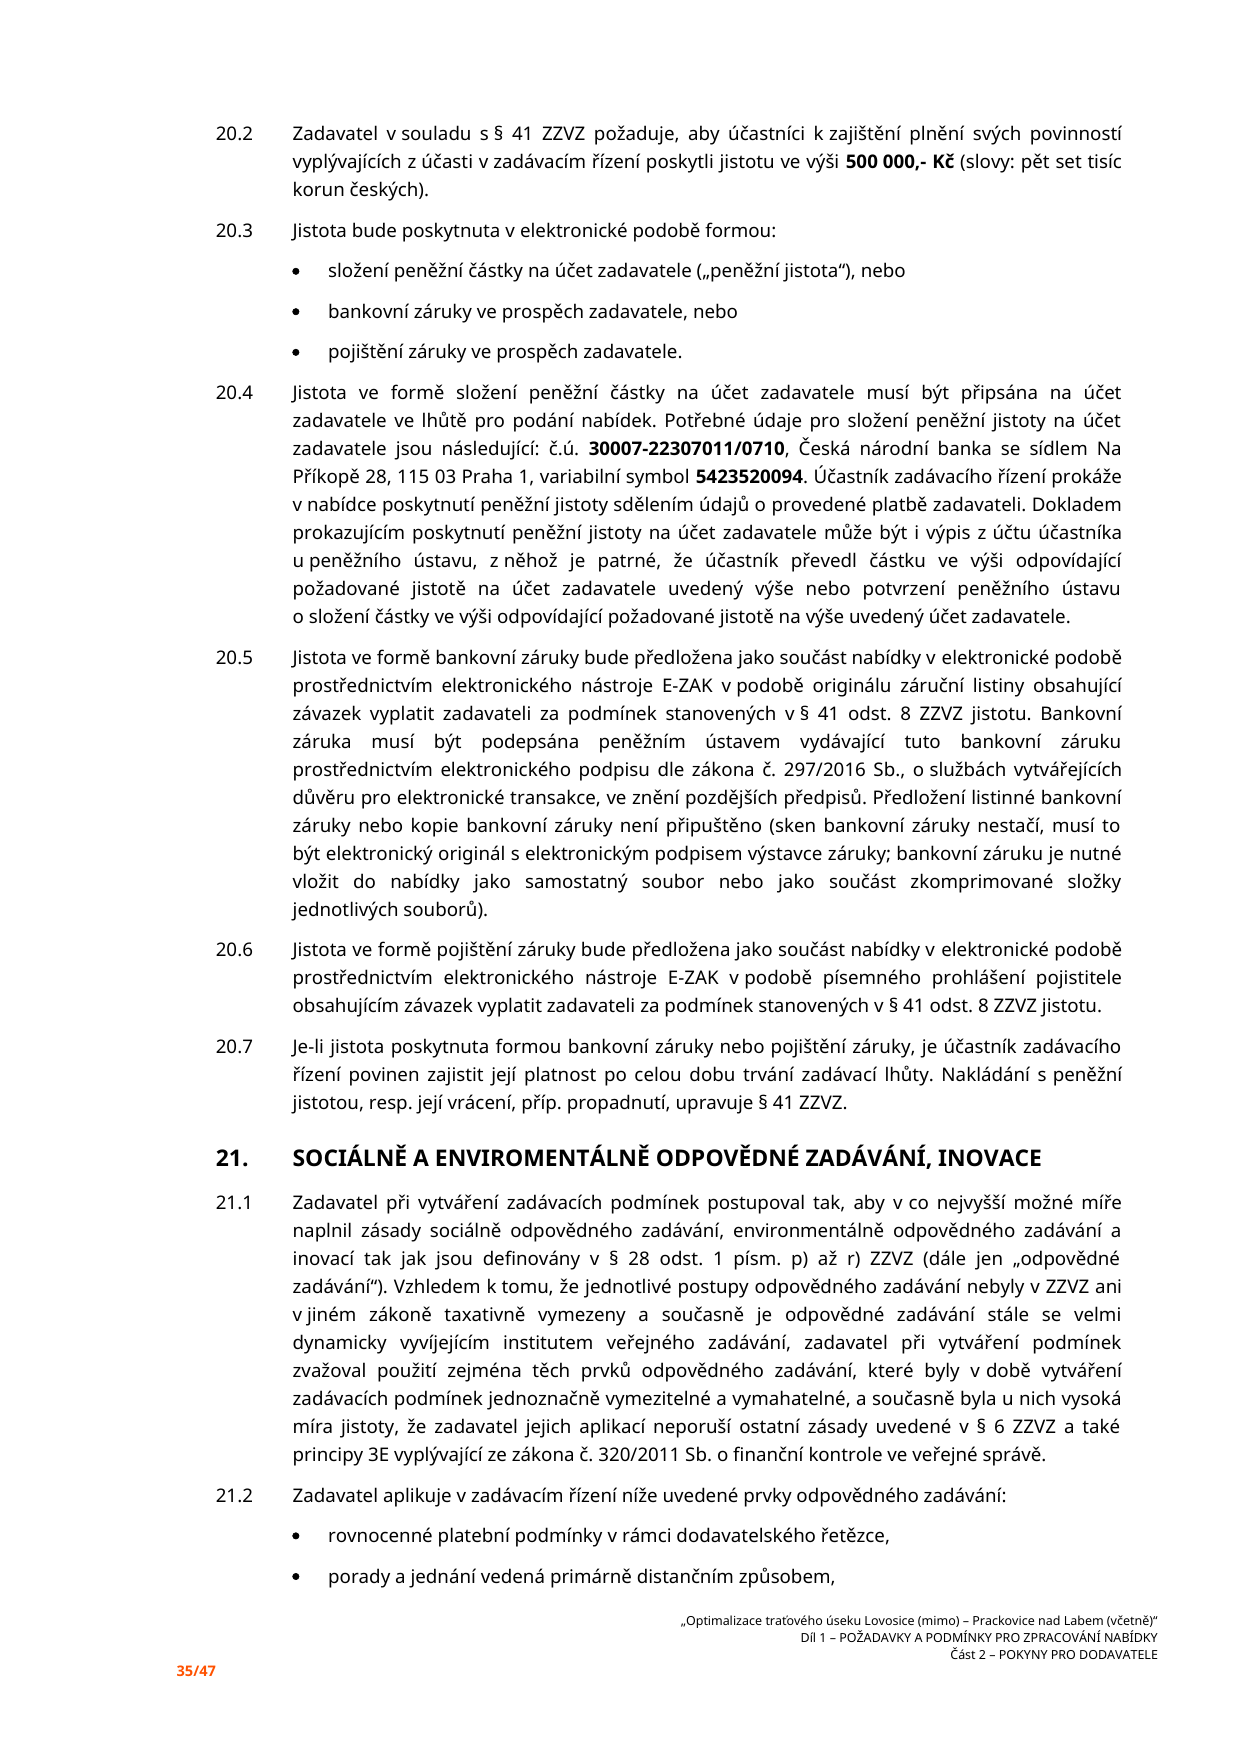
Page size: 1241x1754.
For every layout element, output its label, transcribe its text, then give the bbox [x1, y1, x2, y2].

text složení peněžní částky na účet zadavatele („peněžní jistota“), nebo [292, 258, 1122, 283]
text Jistota ve formě bankovní záruky bude předložena jako součást nabídky v elektronické podobě prostřednictvím elektronického nástroje E-ZAK v podobě originálu záruční listiny obsahující závazek vyplatit zadavateli za podmínek stanovených v § 41 odst. 8 ZZVZ jistotu. Bankovní záruka musí být podepsána peněžním ústavem vydávající tuto bankovní záruku prostřednictvím elektronického podpisu dle zákona č. 297/2016 Sb., o službách vytvářejících důvěru pro elektronické transakce, ve znění pozdějších předpisů. Předložení listinné bankovní záruky nebo kopie bankovní záruky není připuštěno (sken bankovní záruky nestačí, musí to být elektronický originál s elektronickým podpisem výstavce záruky; bankovní záruku je nutné vložit do nabídky jako samostatný soubor nebo jako součást zkomprimované složky jednotlivých souborů). [216, 644, 1122, 922]
text SOCIÁLNĚ A ENVIROMENTÁLNĚ ODPOVĚDNÉ ZADÁVÁNÍ, INOVACE [216, 1142, 1122, 1173]
text porady a jednání vedená primárně distančním způsobem, [292, 1563, 1122, 1588]
text Zadavatel při vytváření zadávacích podmínek postupoval tak, aby v co nejvyšší možné míře naplnil zásady sociálně odpovědného zadávání, environmentálně odpovědného zadávání a inovací tak jak jsou definovány v § 28 odst. 1 písm. p) až r) ZZVZ (dále jen „odpovědné zadávání“). Vzhledem k tomu, že jednotlivé postupy odpovědného zadávání nebyly v ZZVZ ani v jiném zákoně taxativně vymezeny a současně je odpovědné zadávání stále se velmi dynamicky vyvíjejícím institutem veřejného zadávání, zadavatel při vytváření podmínek zvažoval použití zejména těch prvků odpovědného zadávání, které byly v době vytváření zadávacích podmínek jednoznačně vymezitelné a vymahatelné, a současně byla u nich vysoká míra jistoty, že zadavatel jejich aplikací neporuší ostatní zásady uvedené v § 6 ZZVZ a také principy 3E vyplývající ze zákona č. 320/2011 Sb. o finanční kontrole ve veřejné správě. [216, 1189, 1122, 1467]
text Jistota bude poskytnuta v elektronické podobě formou: [216, 217, 1122, 243]
text Zadavatel v souladu s § 41 ZZVZ požaduje, aby účastníci k zajištění plnění svých povinností vyplývajících z účasti v zadávacím řízení poskytli jistotu ve výši 500 000,- Kč (slovy: pět set tisíc korun českých). [216, 121, 1122, 202]
text Jistota ve formě pojištění záruky bude předložena jako součást nabídky v elektronické podobě prostřednictvím elektronického nástroje E-ZAK v podobě písemného prohlášení pojistitele obsahujícím závazek vyplatit zadavateli za podmínek stanovených v § 41 odst. 8 ZZVZ jistotu. [216, 937, 1122, 1018]
text pojištění záruky ve prospěch zadavatele. [292, 339, 1122, 364]
text Zadavatel aplikuje v zadávacím řízení níže uvedené prvky odpovědného zadávání: [216, 1482, 1122, 1507]
text Jistota ve formě složení peněžní částky na účet zadavatele musí být připsána na účet zadavatele ve lhůtě pro podání nabídek. Potřebné údaje pro složení peněžní jistoty na účet zadavatele jsou následující: č.ú. 30007-22307011/0710, Česká národní banka se sídlem Na Příkopě 28, 115 03 Praha 1, variabilní symbol 5423520094. Účastník zadávacího řízení prokáže v nabídce poskytnutí peněžní jistoty sdělením údajů o provedené platbě zadavateli. Dokladem prokazujícím poskytnutí peněžní jistoty na účet zadavatele může být i výpis z účtu účastníka u peněžního ústavu, z něhož je patrné, že účastník převedl částku ve výši odpovídající požadované jistotě na účet zadavatele uvedený výše nebo potvrzení peněžního ústavu o složení částky ve výši odpovídající požadované jistotě na výše uvedený účet zadavatele. [216, 379, 1122, 629]
text rovnocenné platební podmínky v rámci dodavatelského řetězce, [292, 1522, 1122, 1548]
text Je-li jistota poskytnuta formou bankovní záruky nebo pojištění záruky, je účastník zadávacího řízení povinen zajistit její platnost po celou dobu trvání zadávací lhůty. Nakládání s peněžní jistotou, resp. její vrácení, příp. propadnutí, upravuje § 41 ZZVZ. [216, 1033, 1122, 1115]
text bankovní záruky ve prospěch zadavatele, nebo [292, 298, 1122, 324]
